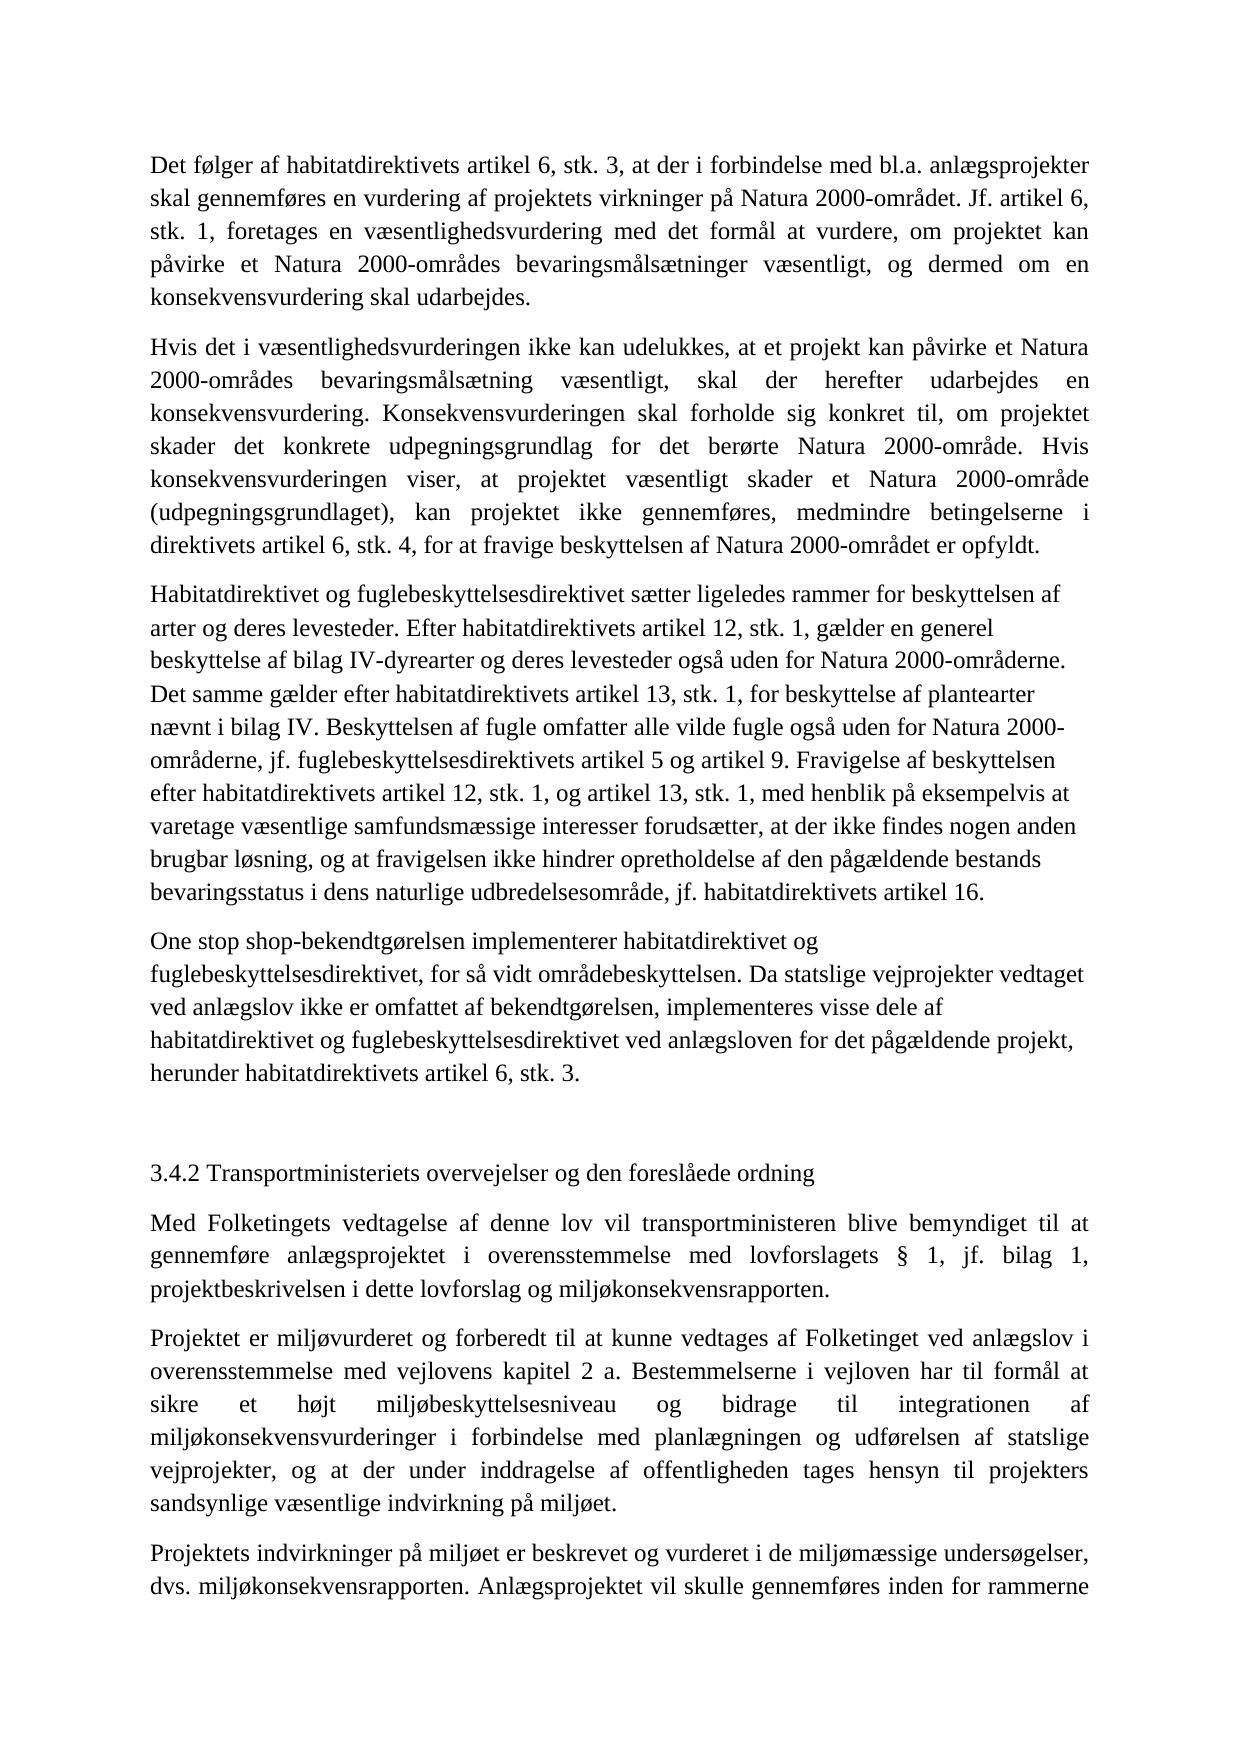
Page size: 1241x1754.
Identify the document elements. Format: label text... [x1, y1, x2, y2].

text One stop shop-bekendtgørelsen implementerer habitatdirektivet og fuglebeskyttelsesdirektivet, for så vidt områdebeskyttelsen. Da statslige vejprojekter vedtaget ved anlægslov ikke er omfattet af bekendtgørelsen, implementeres visse dele af habitatdirektivet og fuglebeskyttelsesdirektivet ved anlægsloven for det pågældende projekt, herunder habitatdirektivets artikel 6, stk. 3. [150, 926, 1090, 1087]
text 3.4.2 Transportministeriets overvejelser og den foreslåede ordning [150, 1158, 1090, 1187]
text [150, 1538, 1090, 1600]
text Med Folketingets vedtagelse af denne lov vil transportministeren blive bemyndiget til at gennemføre anlægsprojektet i overensstemmelse med lovforslagets § 1, jf. bilag 1, projektbeskrivelsen i dette lovforslag og miljøkonsekvensrapporten. [150, 1208, 1090, 1302]
text Projektet er miljøvurderet og forberedt til at kunne vedtages af Folketinget ved anlægslov i overensstemmelse med vejlovens kapitel 2 a. Bestemmelserne i vejloven har til formål at sikre et højt miljøbeskyttelsesniveau og bidrage til integrationen af miljøkonsekvensvurderinger i forbindelse med planlægningen og udførelsen af statslige vejprojekter, og at der under inddragelse af offentligheden tages hensyn til projekters sandsynlige væsentlige indvirkning på miljøet. [150, 1323, 1090, 1517]
text Habitatdirektivet og fuglebeskyttelsesdirektivet sætter ligeledes rammer for beskyttelsen af arter og deres levesteder. Efter habitatdirektivets artikel 12, stk. 1, gælder en generel beskyttelse af bilag IV-dyrearter og deres levesteder også uden for Natura 2000-områderne. Det samme gælder efter habitatdirektivets artikel 13, stk. 1, for beskyttelse af plantearter nævnt i bilag IV. Beskyttelsen af fugle omfatter alle vilde fugle også uden for Natura 2000-områderne, jf. fuglebeskyttelsesdirektivets artikel 5 og artikel 9. Fravigelse af beskyttelsen efter habitatdirektivets artikel 12, stk. 1, og artikel 13, stk. 1, med henblik på eksempelvis at varetage væsentlige samfundsmæssige interesser forudsætter, at der ikke findes nogen anden brugbar løsning, og at fravigelsen ikke hindrer opretholdelse af den pågældende bestands bevaringsstatus i dens naturlige udbredelsesområde, jf. habitatdirektivets artikel 16. [150, 579, 1090, 906]
text Det følger af habitatdirektivets artikel 6, stk. 3, at der i forbindelse med bl.a. anlægsprojekter skal gennemføres en vurdering af projektets virkninger på Natura 2000-området. Jf. artikel 6, stk. 1, foretages en væsentlighedsvurdering med det formål at vurdere, om projektet kan påvirke et Natura 2000-områdes bevaringsmålsætninger væsentligt, og dermed om en konsekvensvurdering skal udarbejdes. [150, 150, 1090, 311]
text Hvis det i væsentlighedsvurderingen ikke kan udelukkes, at et projekt kan påvirke et Natura 2000-områdes bevaringsmålsætning væsentligt, skal der herefter udarbejdes en konsekvensvurdering. Konsekvensvurderingen skal forholde sig konkret til, om projektet skader det konkrete udpegningsgrundlag for det berørte Natura 2000-område. Hvis konsekvensvurderingen viser, at projektet væsentligt skader et Natura 2000-område (udpegningsgrundlaget), kan projektet ikke gennemføres, medmindre betingelserne i direktivets artikel 6, stk. 4, for at fravige beskyttelsen af Natura 2000-området er opfyldt. [150, 332, 1090, 559]
